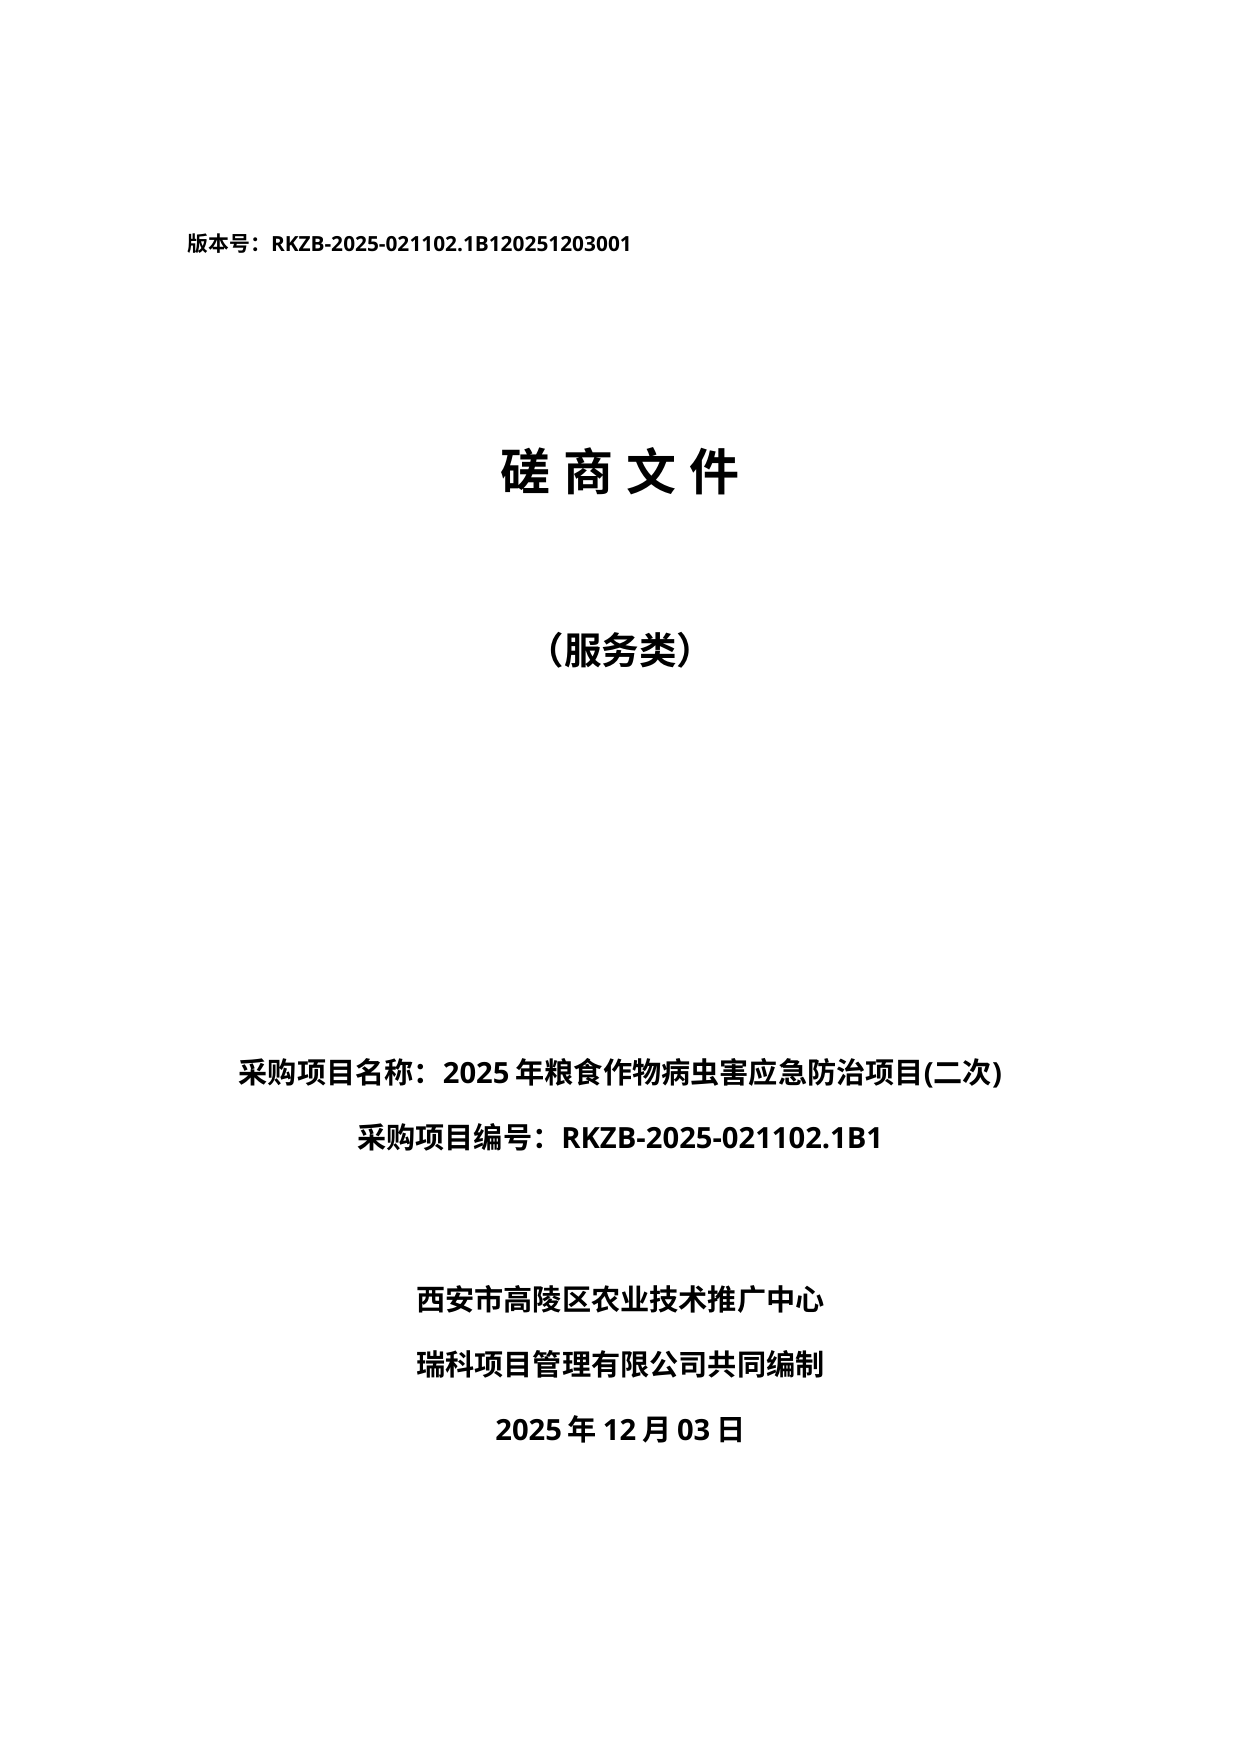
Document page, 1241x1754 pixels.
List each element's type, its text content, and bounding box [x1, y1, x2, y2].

text 采购项目名称：2025年粮食作物病虫害应急防治项目(二次) [187, 1039, 1053, 1104]
text 磋 商 文 件 [187, 422, 1053, 617]
text 瑞科项目管理有限公司共同编制 [187, 1332, 1053, 1397]
text 2025年12月03日 [187, 1397, 1053, 1462]
text （服务类） [187, 617, 1053, 1039]
text 版本号：RKZB-2025-021102.1B120251203001 [187, 227, 1053, 422]
text 采购项目编号：RKZB-2025-021102.1B1 [187, 1104, 1053, 1267]
text 西安市高陵区农业技术推广中心 [187, 1267, 1053, 1332]
